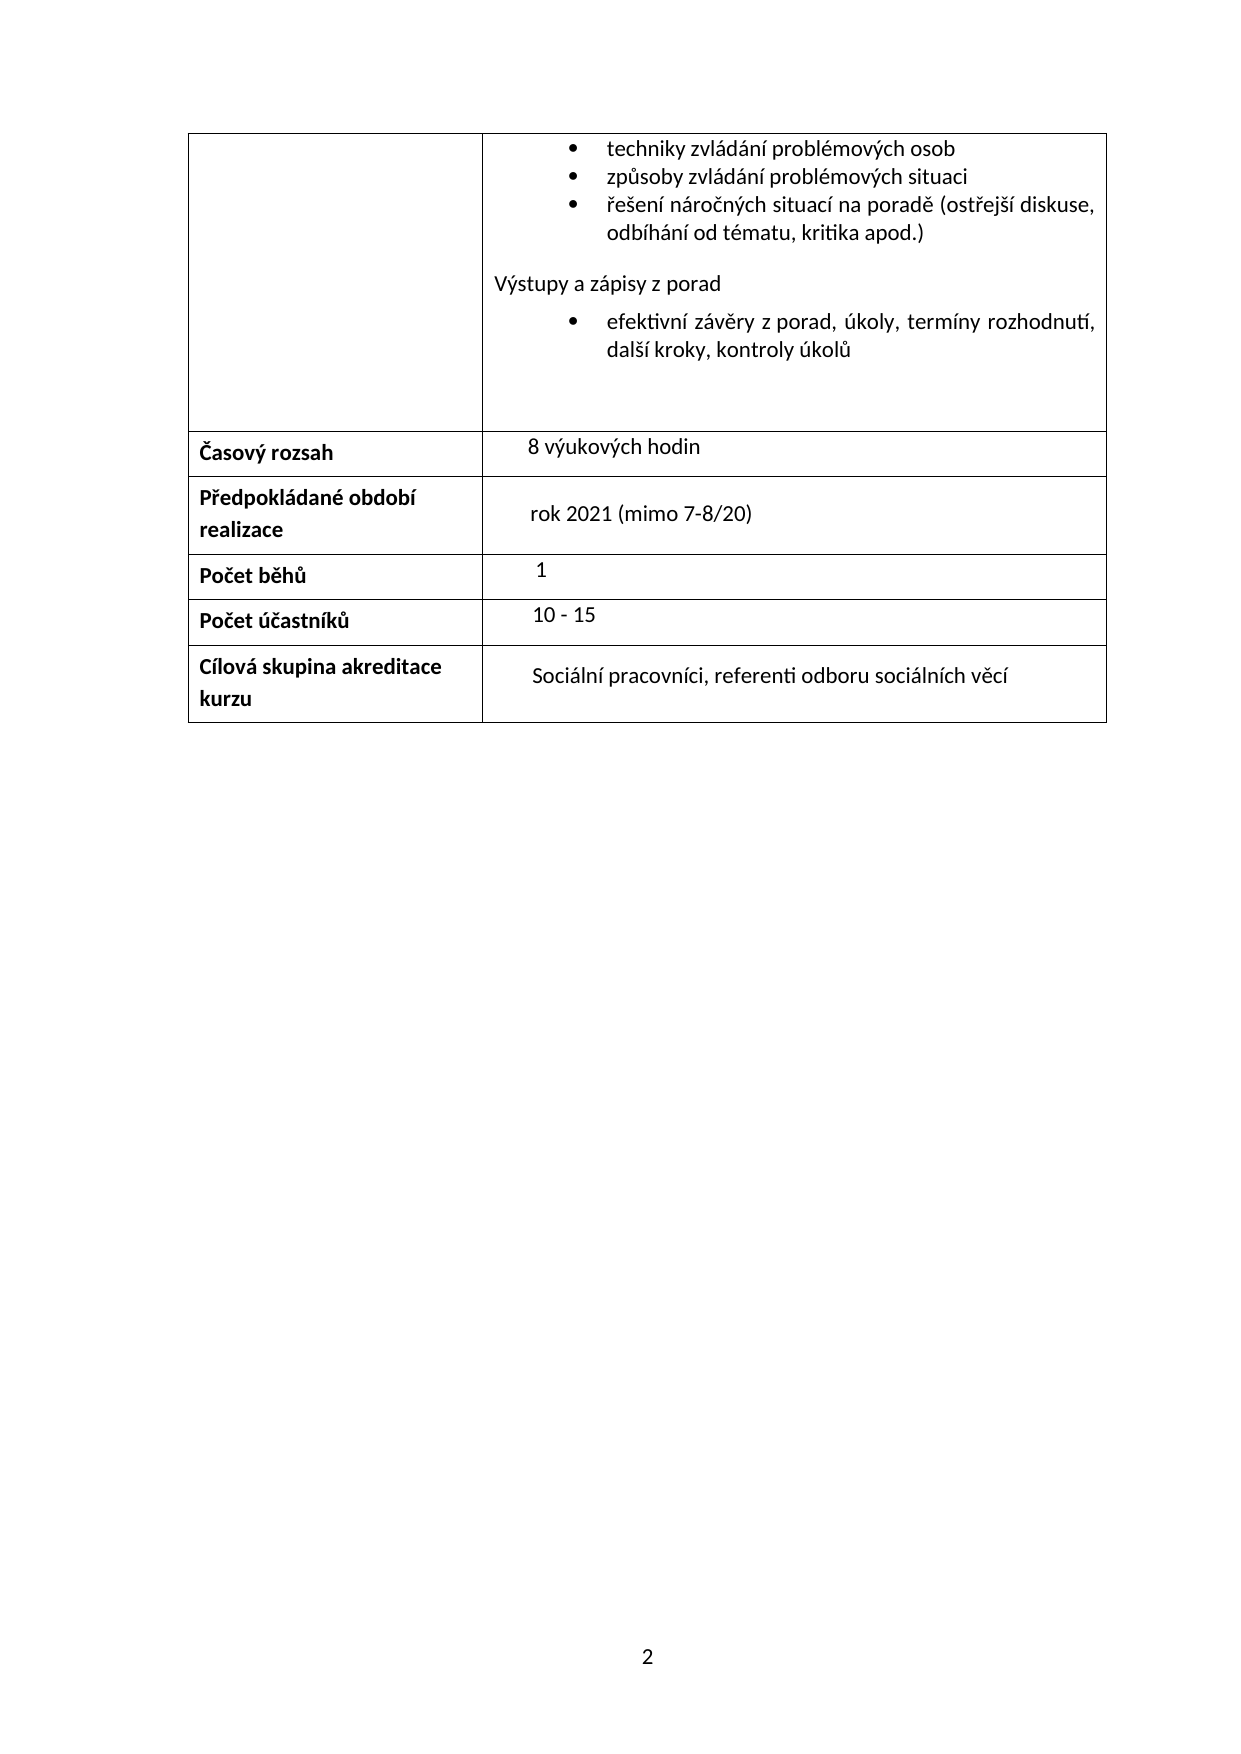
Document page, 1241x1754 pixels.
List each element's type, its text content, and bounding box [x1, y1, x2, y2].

table_cell Počet běhů [189, 555, 482, 599]
table_cell 1 [483, 555, 1106, 599]
table_cell Předpokládané období realizace [189, 477, 482, 554]
table_cell 10 - 15 [483, 600, 1106, 644]
table_cell Sociální pracovníci, referenti odboru sociálních věcí [483, 646, 1106, 722]
table_cell Počet účastníků [189, 600, 482, 644]
table_cell rok 2021 (mimo 7-8/20) [483, 477, 1106, 554]
table_cell Cílová skupina akreditace kurzu [189, 646, 482, 722]
table_cell Časový rozsah [189, 432, 482, 476]
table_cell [483, 134, 1106, 431]
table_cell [189, 134, 482, 431]
table_cell 8 výukových hodin [483, 432, 1106, 476]
